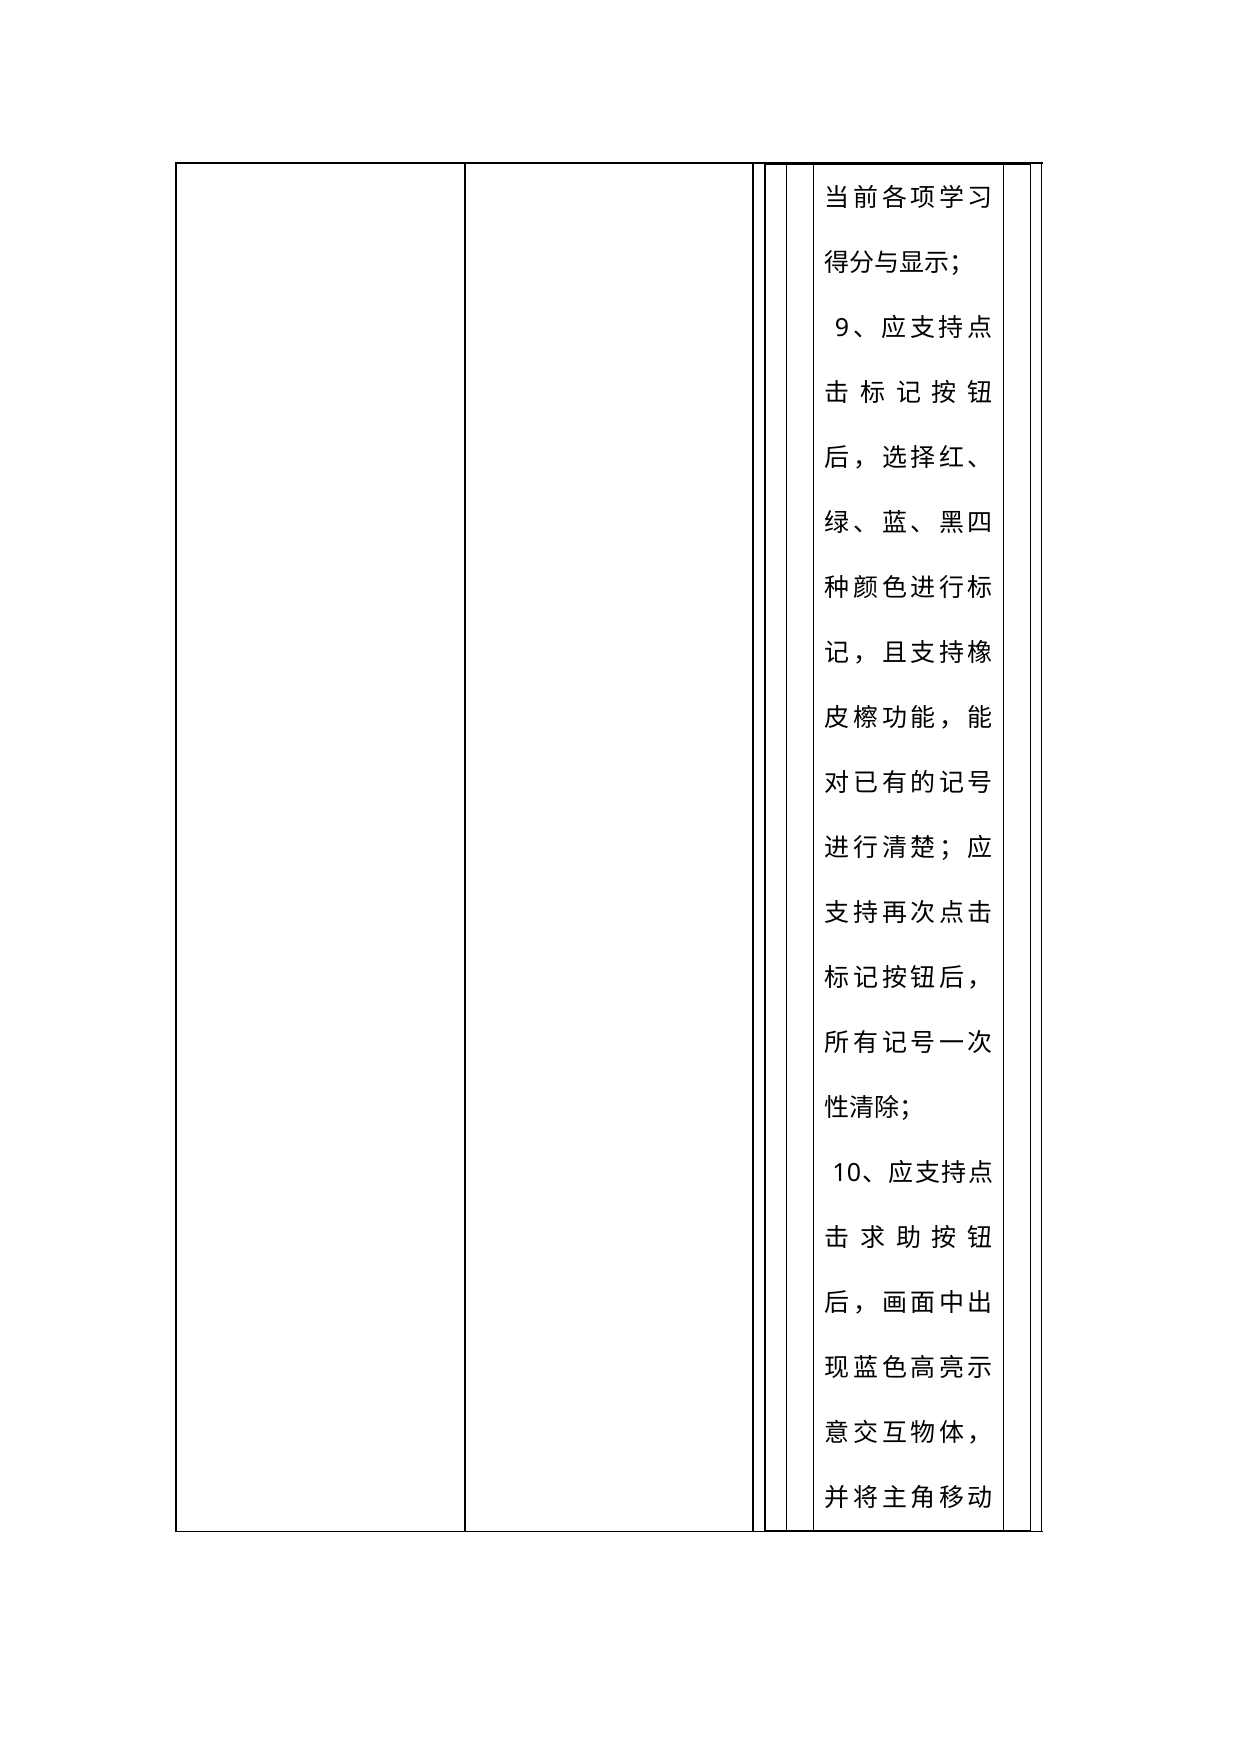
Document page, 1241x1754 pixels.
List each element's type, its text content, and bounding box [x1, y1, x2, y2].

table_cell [787, 165, 813, 1530]
table_cell [466, 164, 752, 1531]
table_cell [754, 164, 764, 1531]
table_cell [1004, 165, 1030, 1530]
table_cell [814, 165, 1003, 1530]
table_cell 1 [177, 164, 464, 1531]
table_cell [1031, 164, 1041, 1531]
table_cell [766, 165, 786, 1530]
